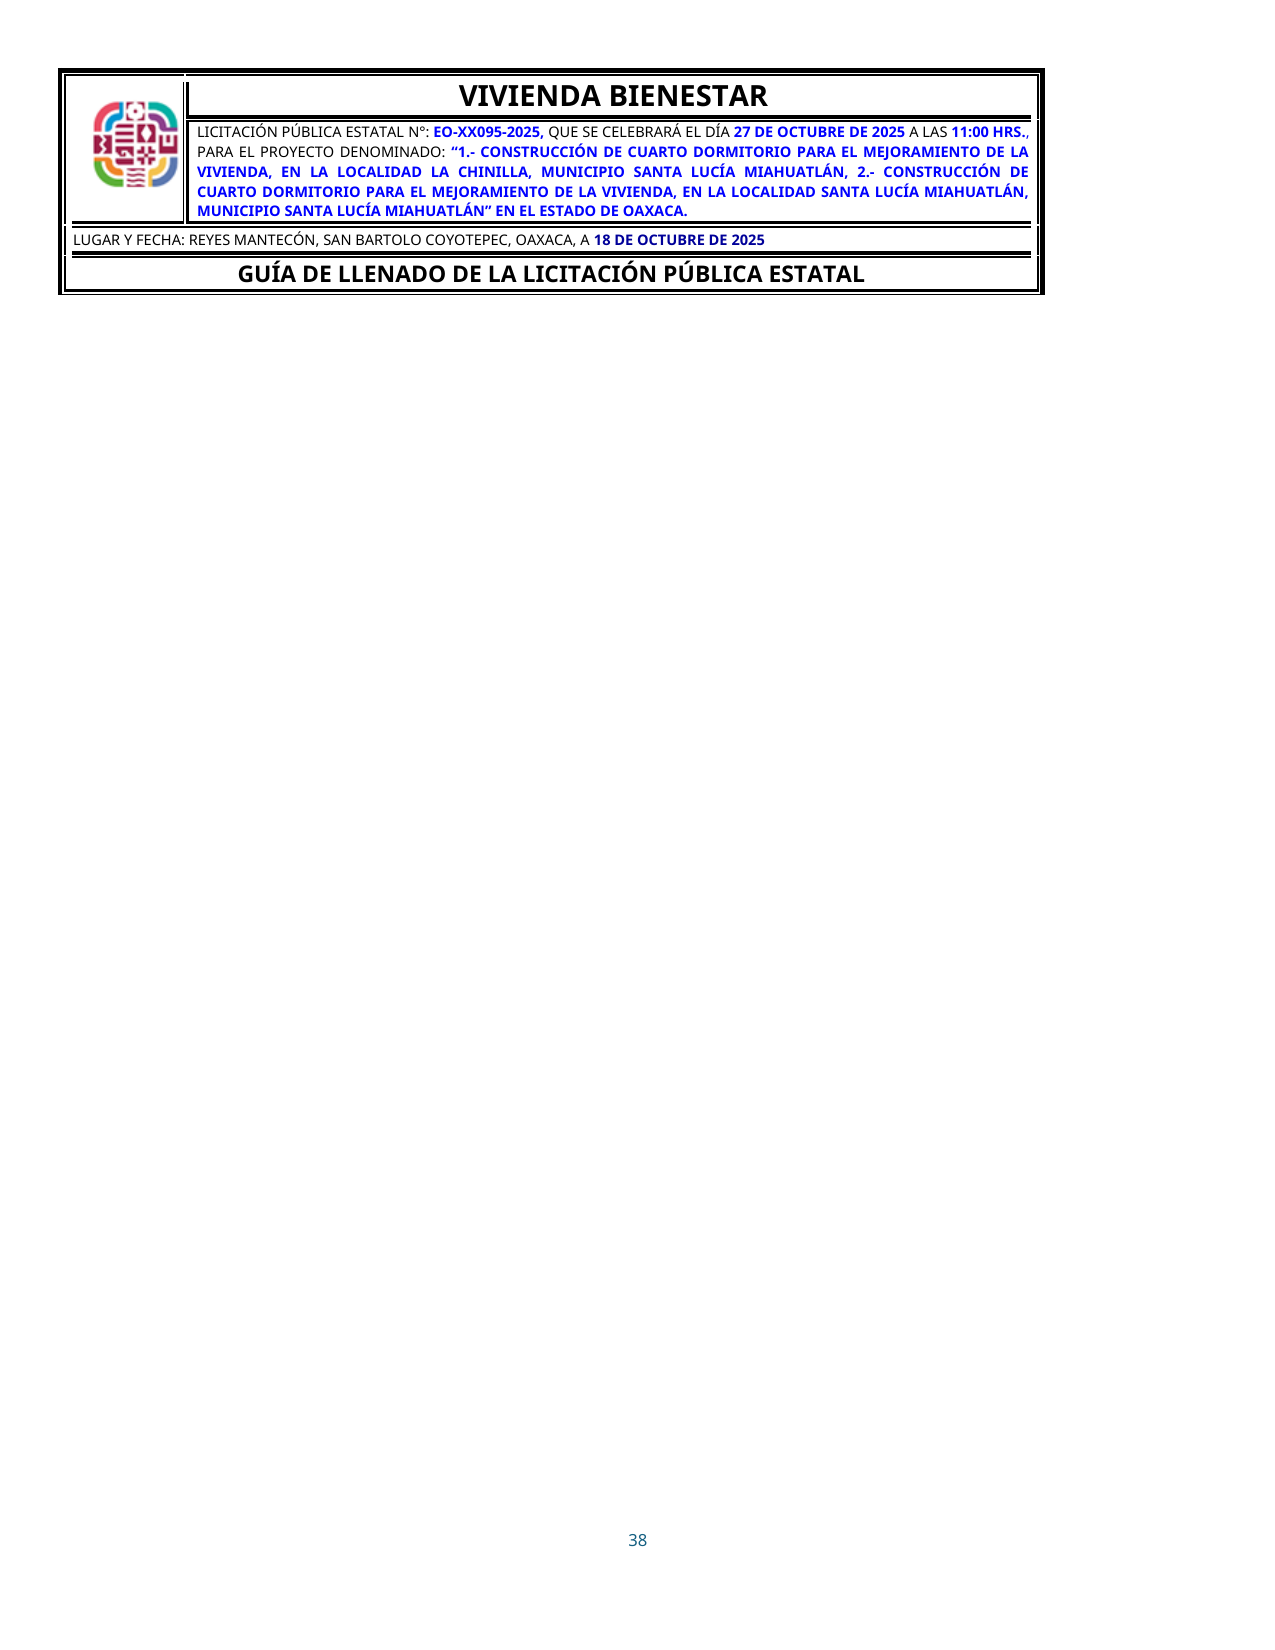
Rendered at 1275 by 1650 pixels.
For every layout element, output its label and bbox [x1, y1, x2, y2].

picture [82, 93, 183, 193]
picture [184, 93, 189, 193]
